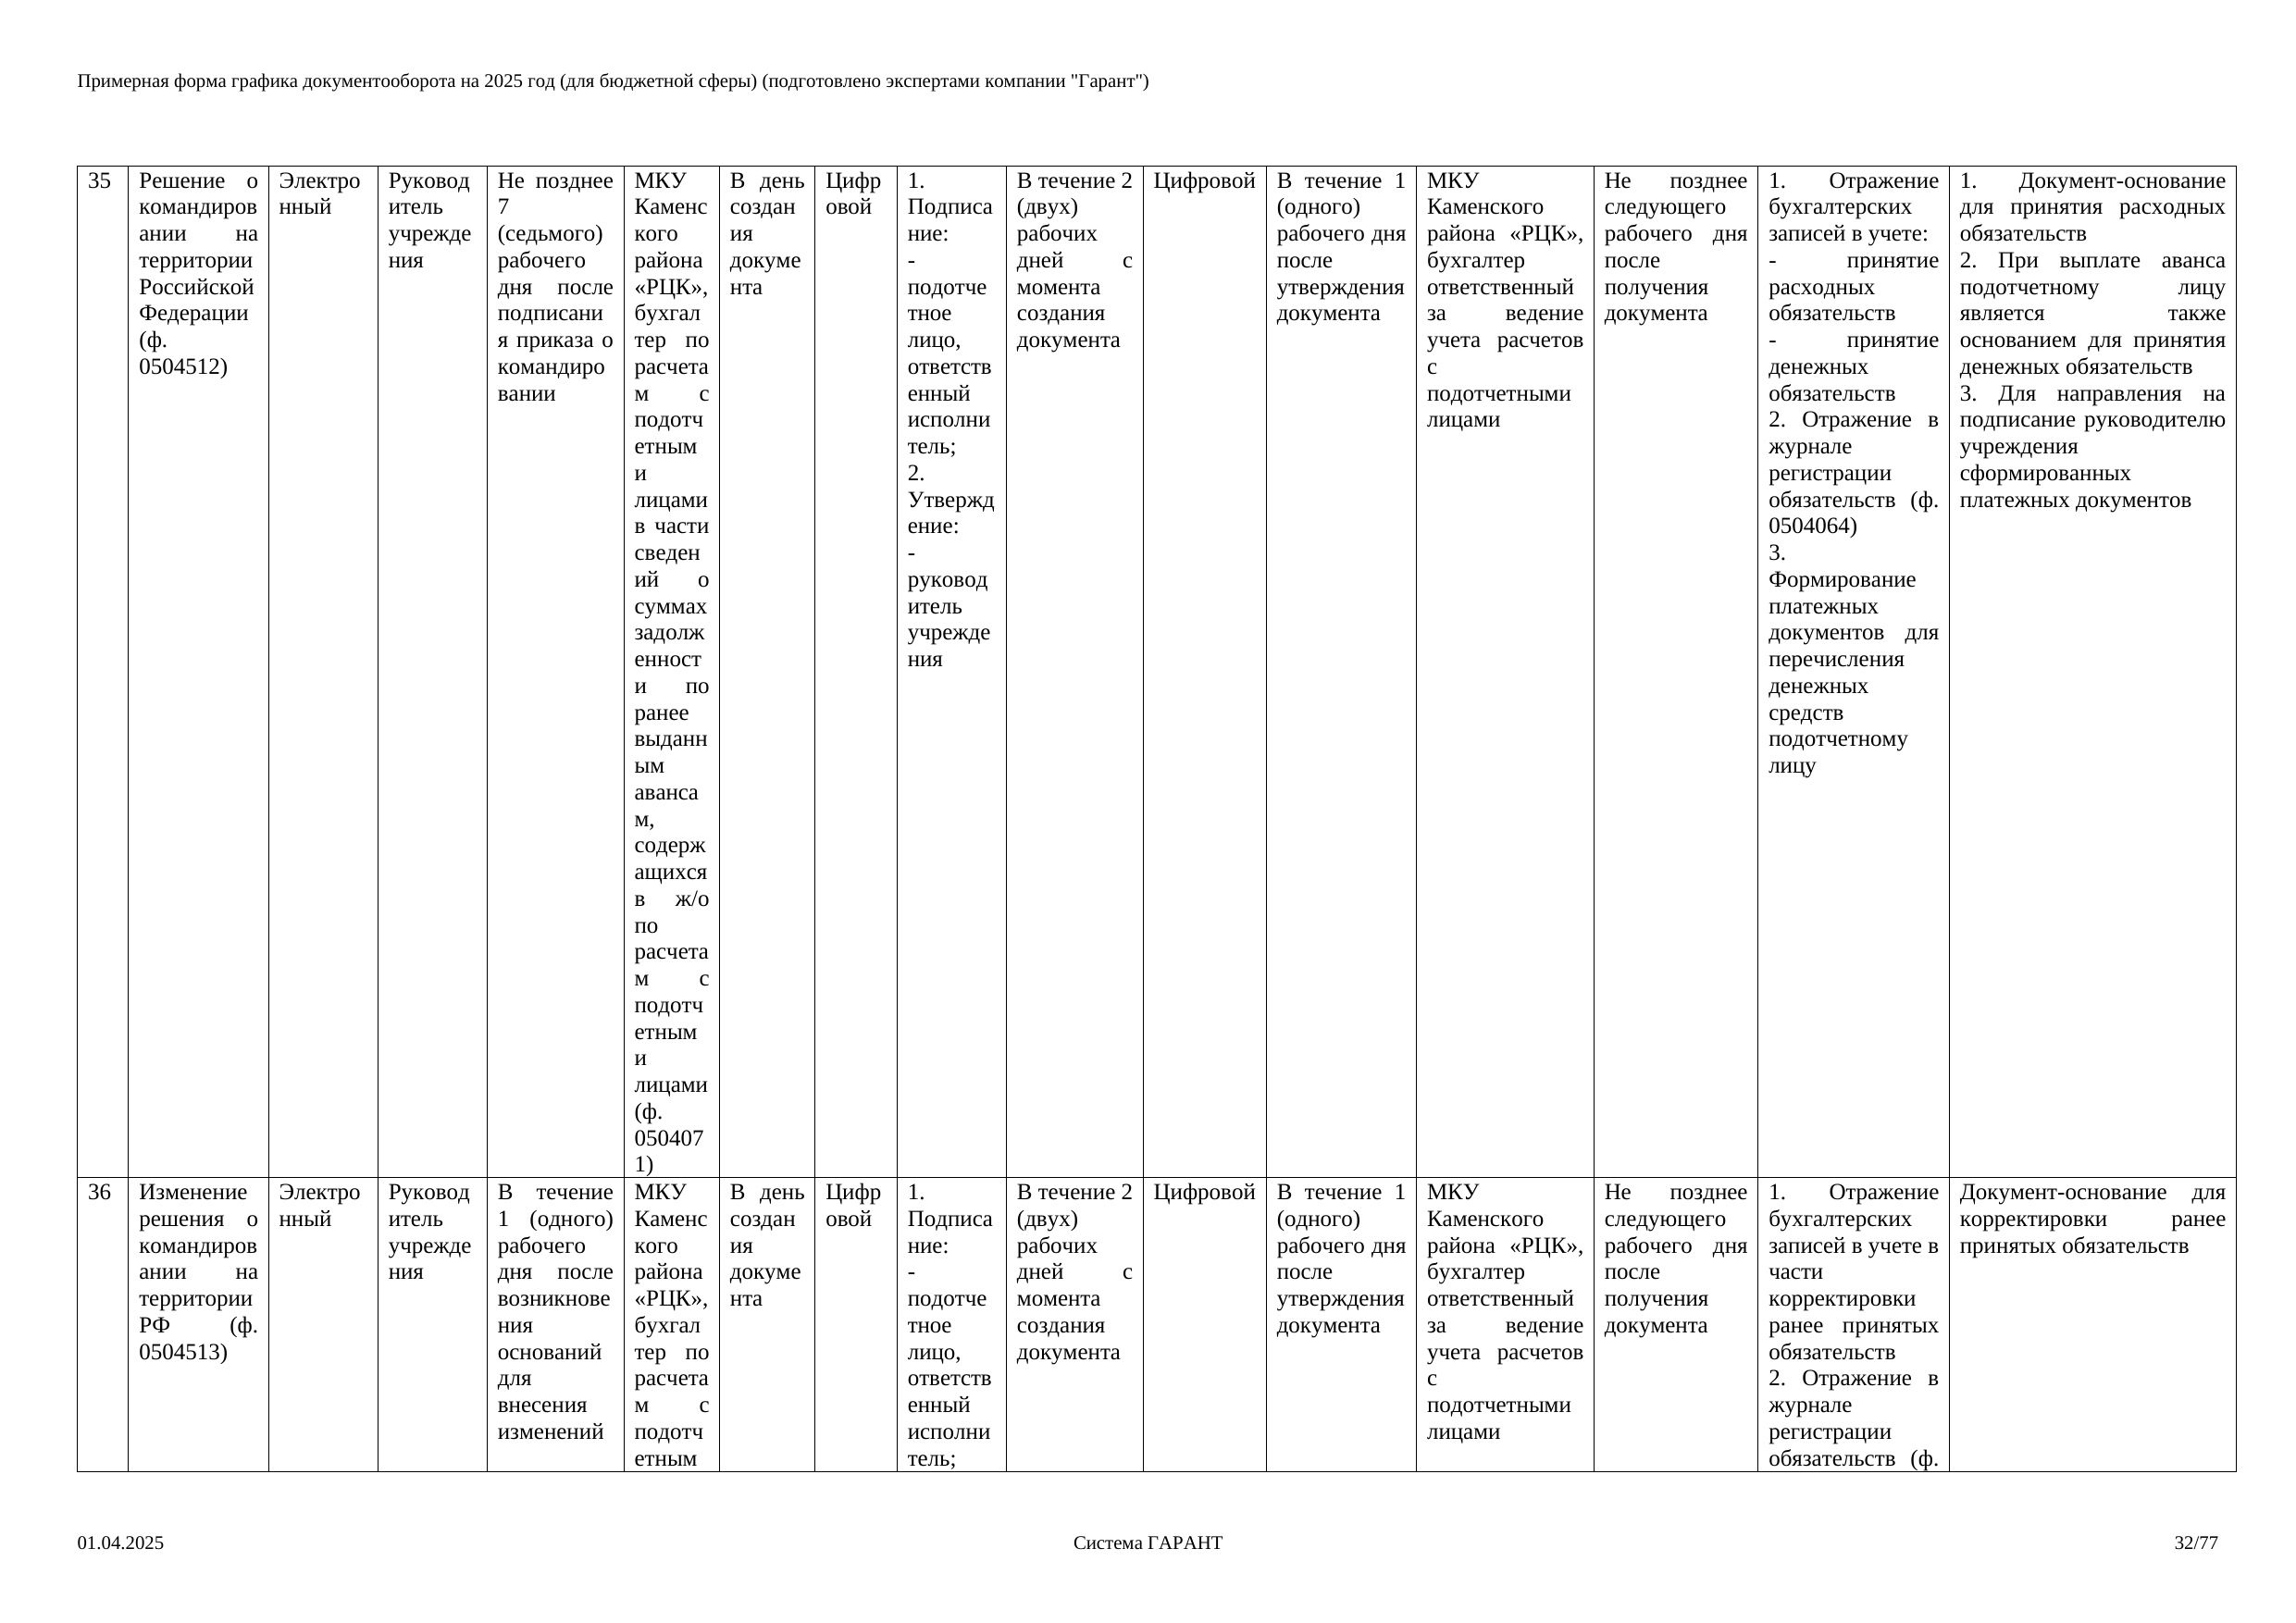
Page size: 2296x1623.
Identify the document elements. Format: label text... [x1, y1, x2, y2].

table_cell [1950, 1178, 2236, 1470]
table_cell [488, 1178, 624, 1470]
table_header МКУ Каменского района «РЦК», бухгалтер по расчетам с подотчетными лицами в части сведений о суммах задолженности по ранее выданным авансам, содержащихся в ж/о по расчетам с подотчетными лицами (ф. 0504071) [625, 167, 719, 1177]
table_header Решение о командировании на территории Российской Федерации (ф. 0504512) [129, 167, 268, 1177]
table_header Не позднее следующего рабочего дня после получения документа [1595, 167, 1757, 1177]
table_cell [720, 1178, 814, 1470]
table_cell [1007, 1178, 1143, 1470]
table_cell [1267, 1178, 1416, 1470]
table_header Цифровой [815, 167, 897, 1177]
table_header В день создания документа [720, 167, 814, 1177]
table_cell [1417, 1178, 1594, 1470]
table_header 35 [78, 167, 128, 1177]
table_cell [625, 1178, 719, 1470]
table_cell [1595, 1178, 1757, 1470]
table_cell Электронный [269, 1178, 378, 1470]
table_header Руководитель учреждения [379, 167, 487, 1177]
table_cell 36 [78, 1178, 128, 1470]
table_header МКУ Каменского района «РЦК», бухгалтер ответственный за ведение учета расчетов с подотчетными лицами [1417, 167, 1594, 1177]
table_header 1. Подписание: - подотчетное лицо, ответственный исполнитель; 2. Утверждение: - руководитель учреждения [898, 167, 1006, 1177]
table_cell Цифровой [815, 1178, 897, 1470]
table_header Электронный [269, 167, 378, 1177]
table_header 1. Документ-основание для принятия расходных обязательств 2. При выплате аванса подотчетному лицу является также основанием для принятия денежных обязательств 3. Для направления на подписание руководителю учреждения сформированных платежных документов [1950, 167, 2236, 1177]
table_cell Цифровой [1144, 1178, 1266, 1470]
table_header 1. Отражение бухгалтерских записей в учете: - принятие расходных обязательств - принятие денежных обязательств 2. Отражение в журнале регистрации обязательств (ф. 0504064) 3. Формирование платежных документов для перечисления денежных средств подотчетному лицу [1758, 167, 1949, 1177]
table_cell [129, 1178, 268, 1470]
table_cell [1758, 1178, 1949, 1470]
table_header В течение 1 (одного) рабочего дня после утверждения документа [1267, 167, 1416, 1177]
table_header В течение 2 (двух) рабочих дней с момента создания документа [1007, 167, 1143, 1177]
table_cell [379, 1178, 487, 1470]
table_header Не позднее 7 (седьмого) рабочего дня после подписания приказа о командировании [488, 167, 624, 1177]
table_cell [898, 1178, 1006, 1470]
table_header Цифровой [1144, 167, 1266, 1177]
